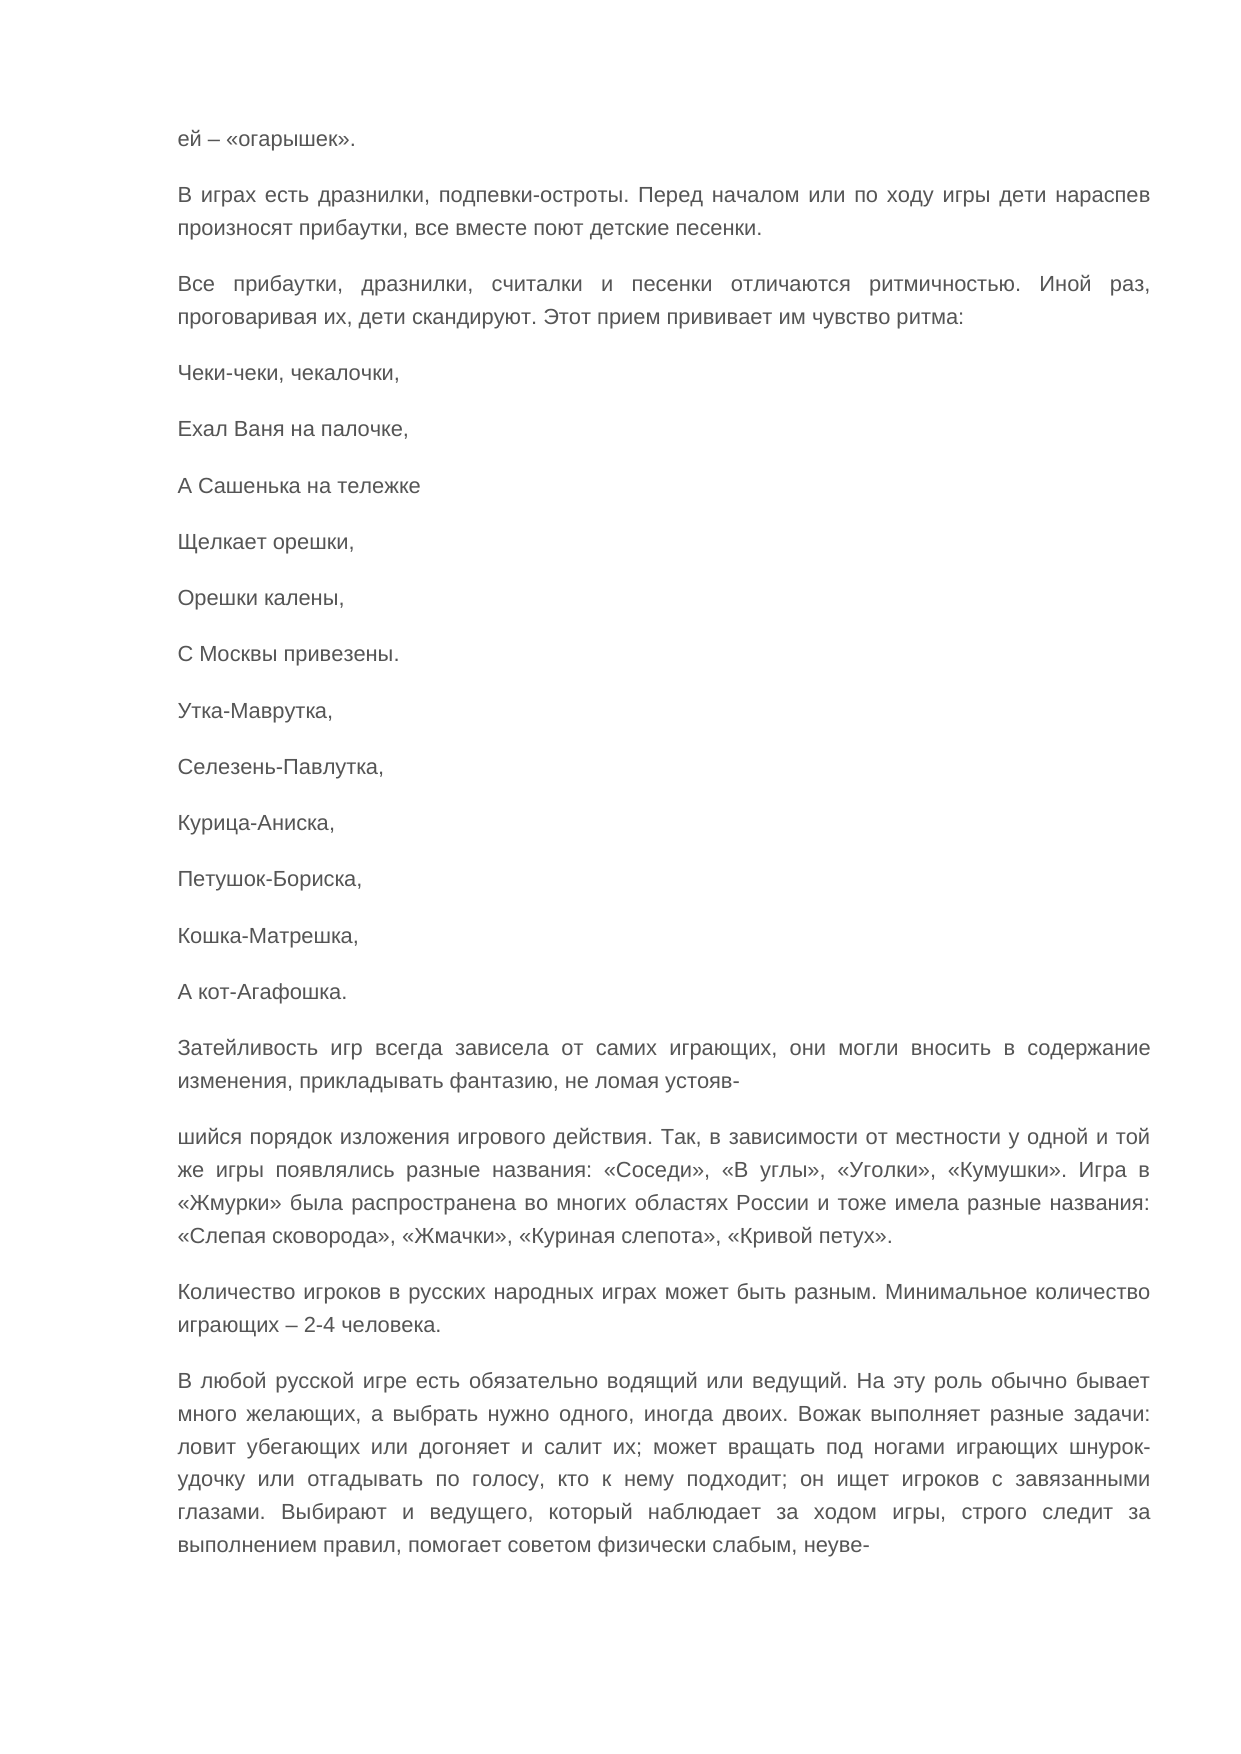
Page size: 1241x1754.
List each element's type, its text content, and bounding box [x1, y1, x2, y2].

text Чеки-чеки, чекалочки, [177, 352, 1152, 385]
text Щелкает орешки, [177, 521, 1152, 554]
text Курица-Аниска, [177, 802, 1152, 835]
text В любой русской игре есть обязательно водящий или ведущий. На эту роль обычно бывает много желающих, а выбрать нужно одного, иногда двоих. Вожак выполняет разные задачи: ловит убегающих или догоняет и салит их; может вращать под ногами играющих шнурок-удочку или отгадывать по голосу, кто к нему подходит; он ищет игроков с завязанными глазами. Выбирают и ведущего, который наблюдает за ходом игры, строго следит за выполнением правил, помогает советом физически слабым, неуве- [177, 1360, 1152, 1557]
text Утка-Маврутка, [177, 690, 1152, 723]
text Кошка-Матрешка, [177, 915, 1152, 948]
text ей – «огарышек». [177, 118, 1152, 151]
text Ехал Ваня на палочке, [177, 409, 1152, 442]
text А кот-Агафошка. [177, 971, 1152, 1004]
text С Москвы привезены. [177, 634, 1152, 667]
text А Сашенька на тележке [177, 465, 1152, 498]
text Селезень-Павлутка, [177, 746, 1152, 779]
text В играх есть дразнилки, подпевки-остроты. Перед началом или по ходу игры дети нараспев произносят прибаутки, все вместе поют детские песенки. [177, 174, 1152, 240]
text шийся порядок изложения игрового действия. Так, в зависимости от местности у одной и той же игры появлялись разные названия: «Соседи», «В углы», «Уголки», «Кумушки». Игра в «Жмурки» была распространена во многих областях России и тоже имела разные названия: «Слепая сковорода», «Жмачки», «Куриная слепота», «Кривой петух». [177, 1117, 1152, 1248]
text Петушок-Бориска, [177, 859, 1152, 892]
text Количество игроков в русских народных играх может быть разным. Минимальное количество играющих – 2-4 человека. [177, 1271, 1152, 1337]
text Затейливость игр всегда зависела от самих играющих, они могли вносить в содержание изменения, прикладывать фантазию, не ломая устояв- [177, 1027, 1152, 1093]
text Все прибаутки, дразнилки, считалки и песенки отличаются ритмичностью. Иной раз, проговаривая их, дети скандируют. Этот прием прививает им чувство ритма: [177, 263, 1152, 329]
text Орешки калены, [177, 577, 1152, 610]
